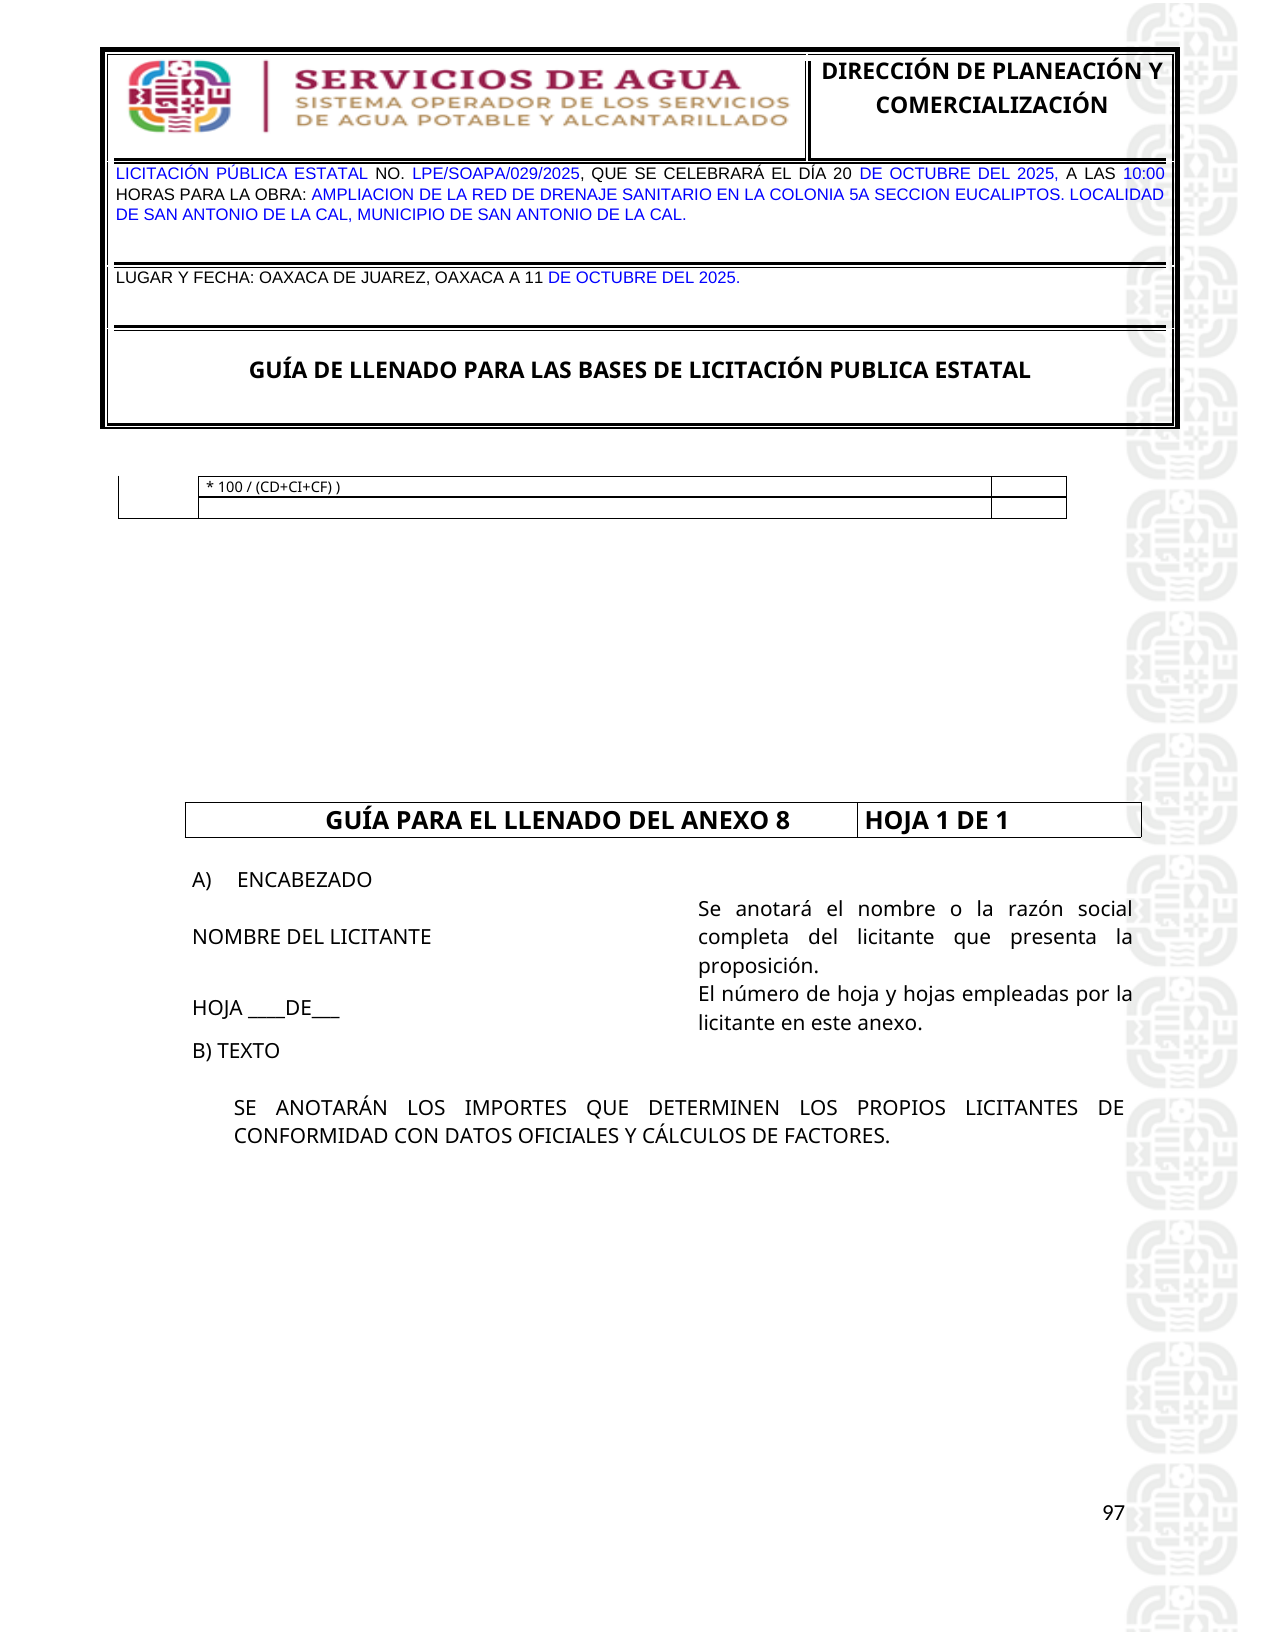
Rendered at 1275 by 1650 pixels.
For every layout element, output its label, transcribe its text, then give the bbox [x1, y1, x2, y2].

picture [124, 55, 798, 145]
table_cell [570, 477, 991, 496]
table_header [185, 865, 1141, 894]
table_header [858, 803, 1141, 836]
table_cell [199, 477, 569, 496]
picture [1111, 65, 1118, 76]
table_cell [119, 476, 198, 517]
picture [1111, 3, 1241, 1632]
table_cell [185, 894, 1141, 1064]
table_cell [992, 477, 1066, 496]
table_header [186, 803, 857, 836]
picture [1111, 52, 1175, 427]
text SE ANOTARÁN LOS IMPORTES QUE DETERMINEN LOS PROPIOS LICITANTES DE CONFORMIDAD CON DATOS OFICIALES Y CÁLCULOS DE FACTORES. [233, 1093, 1125, 1150]
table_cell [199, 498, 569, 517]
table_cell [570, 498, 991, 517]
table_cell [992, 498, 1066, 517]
